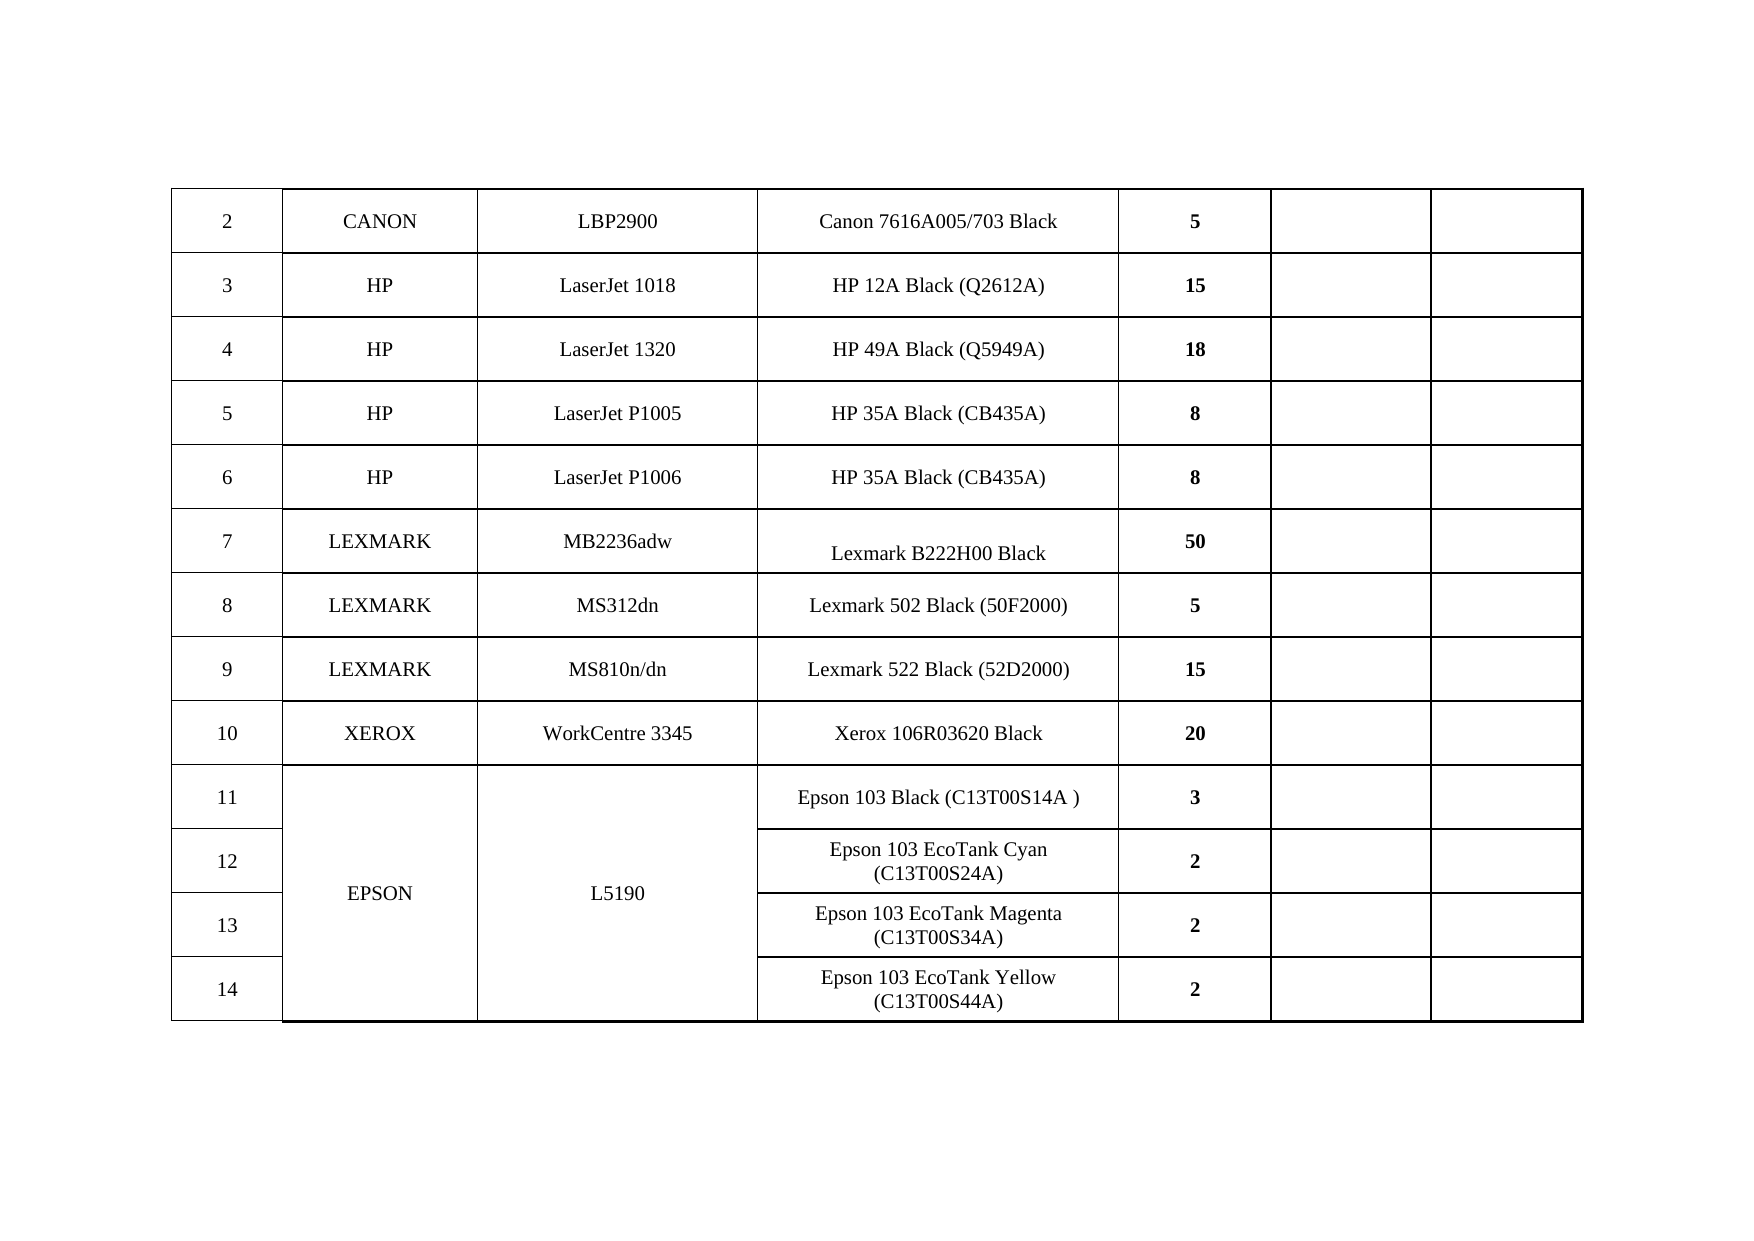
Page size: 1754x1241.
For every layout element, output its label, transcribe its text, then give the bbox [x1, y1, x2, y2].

table_cell LEXMARK [283, 574, 477, 636]
table_cell [1272, 318, 1430, 380]
table_cell [1272, 702, 1430, 764]
table_cell L5190 [478, 766, 757, 1020]
table_cell Epson 103 EcoTank Magenta (C13T00S34A) [758, 894, 1118, 956]
table_cell LaserJet P1005 [478, 382, 757, 444]
table_cell Xerox 106R03620 Black [758, 702, 1118, 764]
table_cell [1272, 254, 1430, 316]
table_cell Lexmark B222H00 Black [758, 510, 1118, 572]
table_cell 11 [172, 765, 282, 828]
table_cell 13 [172, 893, 282, 956]
table_cell LaserJet P1006 [478, 446, 757, 508]
table_cell WorkCentre 3345 [478, 702, 757, 764]
table_cell 50 [1119, 510, 1270, 572]
table_cell HP [283, 318, 477, 380]
table_cell 6 [172, 445, 282, 508]
table_cell 2 [1119, 894, 1270, 956]
table_cell [1432, 382, 1581, 444]
table_cell 8 [1119, 446, 1270, 508]
table_cell [1432, 574, 1581, 636]
table_cell Lexmark 522 Black (52D2000) [758, 638, 1118, 700]
table_cell Epson 103 EcoTank Yellow (C13T00S44A) [758, 958, 1118, 1020]
table_cell [1432, 894, 1581, 956]
table_cell 5 [1119, 574, 1270, 636]
table_cell 18 [1119, 318, 1270, 380]
table_cell 2 [172, 189, 282, 252]
table_cell [1432, 190, 1581, 252]
table_cell 15 [1119, 638, 1270, 700]
table_cell 2 [1119, 830, 1270, 892]
table_cell [1272, 766, 1430, 828]
table_cell HP 49A Black (Q5949A) [758, 318, 1118, 380]
table_cell 15 [1119, 254, 1270, 316]
table_cell [1432, 638, 1581, 700]
table_cell [1432, 830, 1581, 892]
table_cell LaserJet 1018 [478, 254, 757, 316]
table_cell MS312dn [478, 574, 757, 636]
table_cell Epson 103 EcoTank Cyan (C13T00S24A) [758, 830, 1118, 892]
table_cell 3 [172, 253, 282, 316]
table_cell HP 35A Black (CB435A) [758, 382, 1118, 444]
table_cell 8 [172, 573, 282, 636]
table_cell 10 [172, 701, 282, 764]
table_cell 8 [1119, 382, 1270, 444]
table_cell [1432, 702, 1581, 764]
table_cell [1432, 318, 1581, 380]
table_cell Epson 103 Black (C13T00S14A ) [758, 766, 1118, 828]
table_cell 3 [1119, 766, 1270, 828]
table_cell LEXMARK [283, 510, 477, 572]
table_cell [1272, 190, 1430, 252]
table_cell [1272, 382, 1430, 444]
table_cell 5 [1119, 190, 1270, 252]
table_cell 20 [1119, 702, 1270, 764]
table_cell CANON [283, 190, 477, 252]
table_cell EPSON [283, 766, 477, 1020]
table_cell 4 [172, 317, 282, 380]
table_cell Lexmark 502 Black (50F2000) [758, 574, 1118, 636]
table_cell [1432, 510, 1581, 572]
table_cell [1432, 254, 1581, 316]
table_cell 9 [172, 637, 282, 700]
table_cell HP [283, 254, 477, 316]
table_cell XEROX [283, 702, 477, 764]
table_cell 2 [1119, 958, 1270, 1020]
table_cell MB2236adw [478, 510, 757, 572]
table_cell MS810n/dn [478, 638, 757, 700]
table_cell [1432, 958, 1581, 1020]
table_cell 12 [172, 829, 282, 892]
table_cell HP 12A Black (Q2612A) [758, 254, 1118, 316]
table_cell 7 [172, 509, 282, 572]
table_cell LBP2900 [478, 190, 757, 252]
table_cell HP [283, 382, 477, 444]
table_cell [1272, 574, 1430, 636]
table_cell LaserJet 1320 [478, 318, 757, 380]
table_cell [1272, 894, 1430, 956]
table_cell [1272, 510, 1430, 572]
table_cell LEXMARK [283, 638, 477, 700]
table_cell [1272, 446, 1430, 508]
table_cell [1272, 638, 1430, 700]
table_cell [1432, 766, 1581, 828]
table_cell [1432, 446, 1581, 508]
table_cell HP [283, 446, 477, 508]
table_cell [1272, 958, 1430, 1020]
table_cell 14 [172, 957, 282, 1020]
table_cell [1272, 830, 1430, 892]
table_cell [758, 190, 1118, 252]
table_cell HP 35A Black (CB435A) [758, 446, 1118, 508]
table_cell 5 [172, 381, 282, 444]
